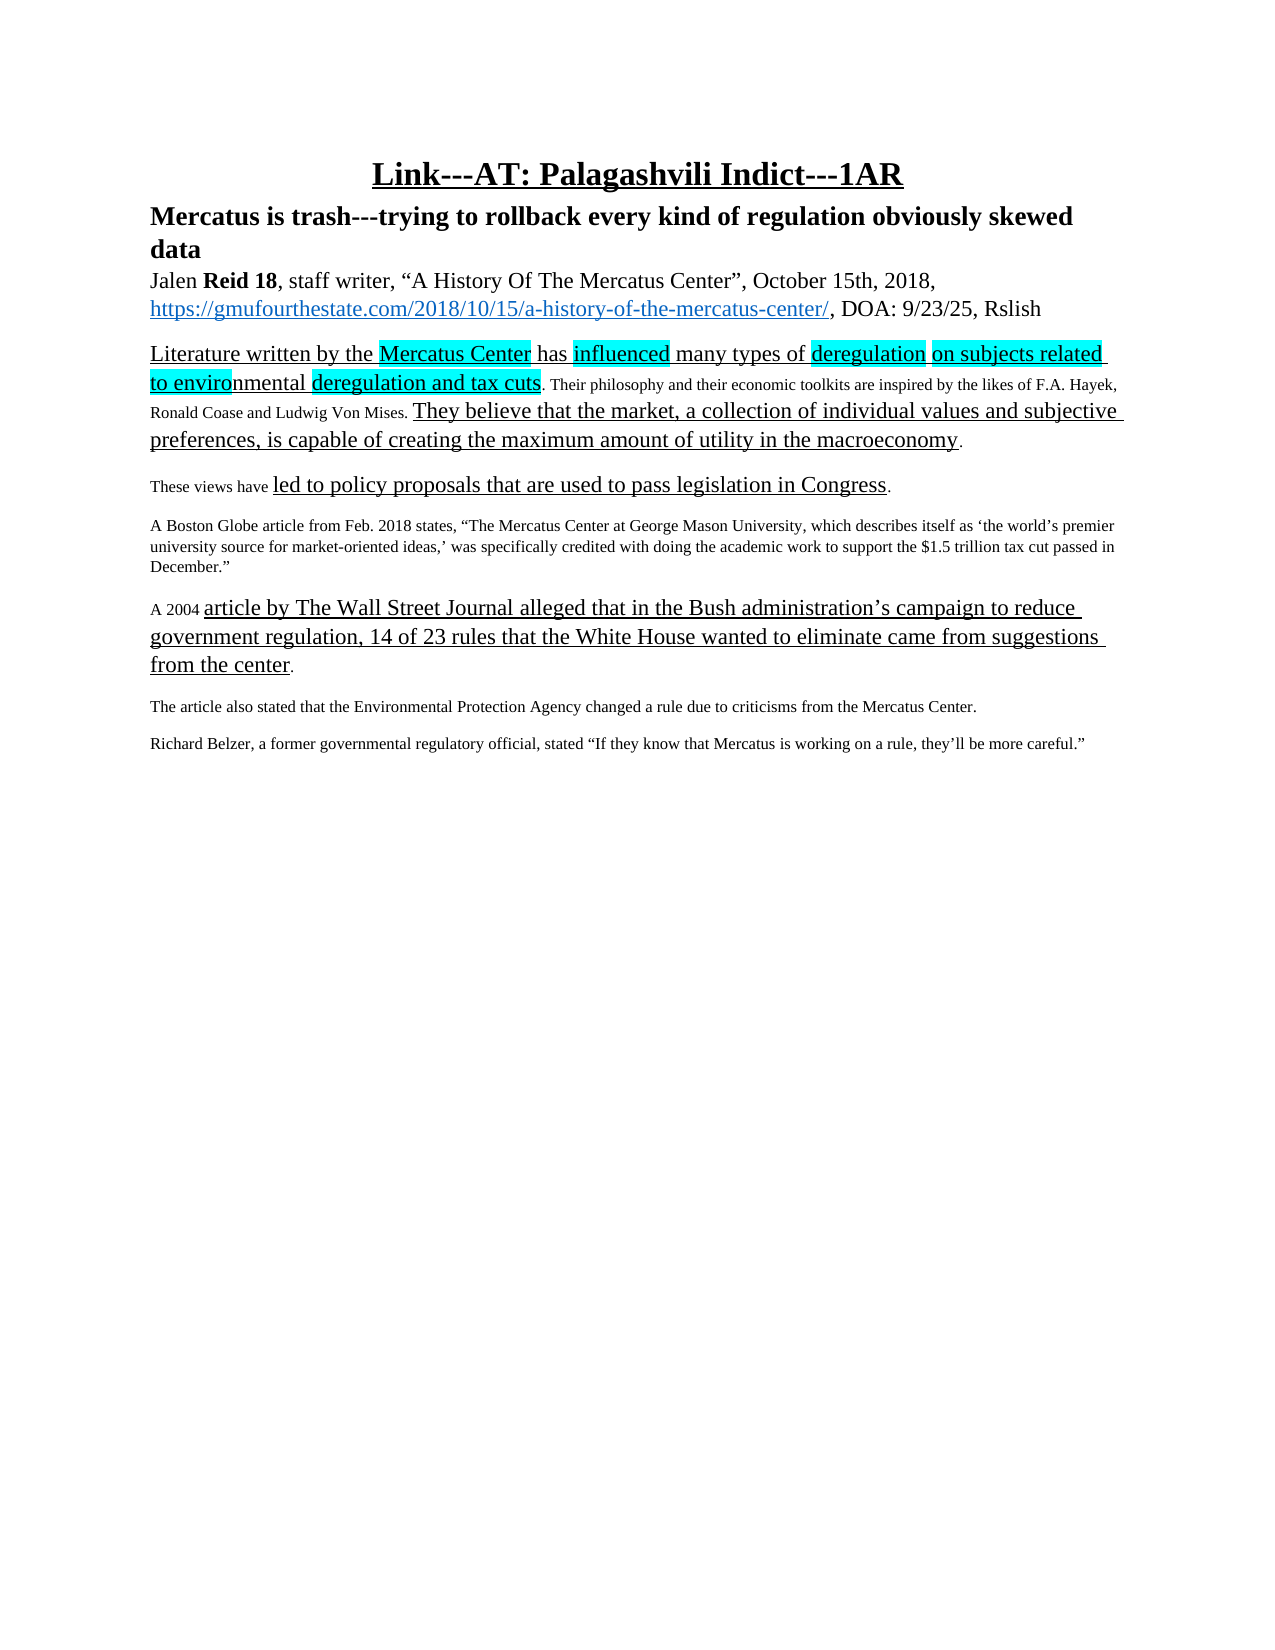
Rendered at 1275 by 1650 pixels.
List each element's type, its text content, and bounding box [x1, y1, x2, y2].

text A Boston Globe article from Feb. 2018 states, “The Mercatus Center at George Mason University, which describes itself as ‘the world’s premier university source for market-oriented ideas,’ was specifically credited with doing the academic work to support the $1.5 trillion tax cut passed in December.” [150, 516, 1125, 576]
subtitle Mercatus is trash---trying to rollback every kind of regulation obviously skewed data [150, 200, 1125, 264]
text Jalen Reid 18, staff writer, “A History Of The Mercatus Center”, October 15th, 2018, https://gmufourthestate.com/2018/10/15/a-history-of-the-mercatus-center/, DOA: 9/23/25, Rslish [150, 267, 1125, 322]
text Richard Belzer, a former governmental regulatory official, stated “If they know that Mercatus is working on a rule, they’ll be more careful.” [150, 734, 1125, 753]
text A 2004 article by The Wall Street Journal alleged that in the Bush administration’s campaign to reduce government regulation, 14 of 23 rules that the White House wanted to eliminate came from suggestions from the center. [150, 594, 1125, 678]
text The article also stated that the Environmental Protection Agency changed a rule due to criticisms from the Mercatus Center. [150, 696, 1125, 716]
text These views have led to policy proposals that are used to pass legislation in Congress. [150, 471, 1125, 497]
subtitle Link---AT: Palagashvili Indict---1AR [150, 154, 1125, 192]
text Literature written by the Mercatus Center has influenced many types of deregulation on subjects related to environmental deregulation and tax cuts. Their philosophy and their economic toolkits are inspired by the likes of F.A. Hayek, Ronald Coase and Ludwig Von Mises. They believe that the market, a collection of individual values and subjective preferences, is capable of creating the maximum amount of utility in the macroeconomy. [150, 340, 1125, 452]
